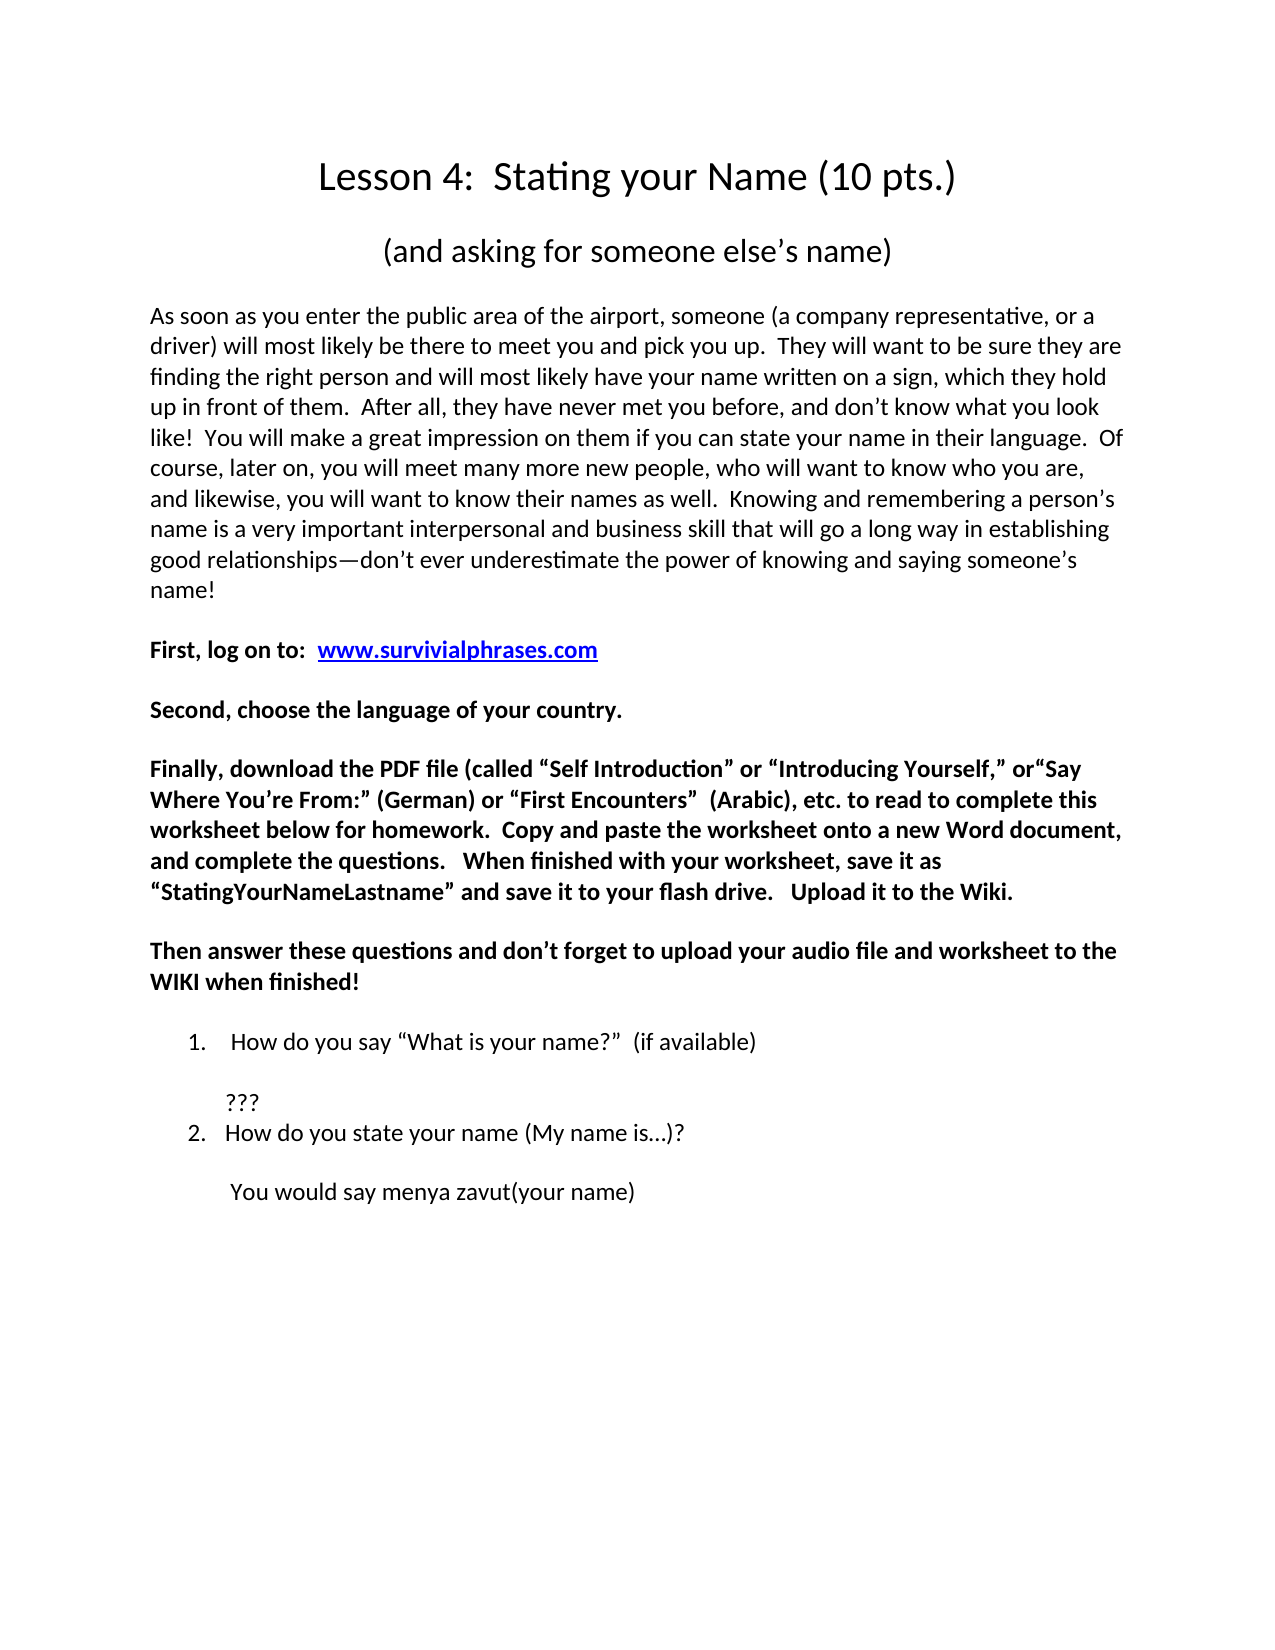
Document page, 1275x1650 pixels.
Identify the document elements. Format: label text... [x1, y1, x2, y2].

list You would say menya zavut(your name) [225, 1176, 1125, 1206]
text Second, choose the language of your country. [150, 694, 1125, 724]
text As soon as you enter the public area of the airport, someone (a company representative, or a driver) will most likely be there to meet you and pick you up. They will want to be sure they are finding the right person and will most likely have your name written on a sign, which they hold up in front of them. After all, they have never met you before, and don’t know what you look like! You will make a great impression on them if you can state your name in their language. Of course, later on, you will meet many more new people, who will want to know who you are, and likewise, you will want to know their names as well. Knowing and remembering a person’s name is a very important interpersonal and business skill that will go a long way in establishing good relationships—don’t ever underestimate the power of knowing and saying someone’s name! [150, 300, 1125, 605]
list How do you say “What is your name?” (if available) [187, 1026, 1125, 1056]
text First, log on to: www.survivialphrases.com [150, 634, 1125, 665]
text Then answer these questions and don’t forget to upload your audio file and worksheet to the WIKI when finished! [150, 935, 1125, 996]
text (and asking for someone else’s name) [150, 230, 1125, 271]
list How do you state your name (My name is…)? [187, 1117, 1125, 1148]
text Finally, download the PDF file (called “Self Introduction” or “Introducing Yourself,” or“Say Where You’re From:” (German) or “First Encounters” (Arabic), etc. to read to complete this worksheet below for homework. Copy and paste the worksheet onto a new Word document, and complete the questions. When finished with your worksheet, save it as “StatingYourNameLastname” and save it to your flash drive. Upload it to the Wiki. [150, 754, 1125, 906]
text Lesson 4: Stating your Name (10 pts.) [150, 150, 1125, 201]
list ??? [225, 1087, 1125, 1117]
